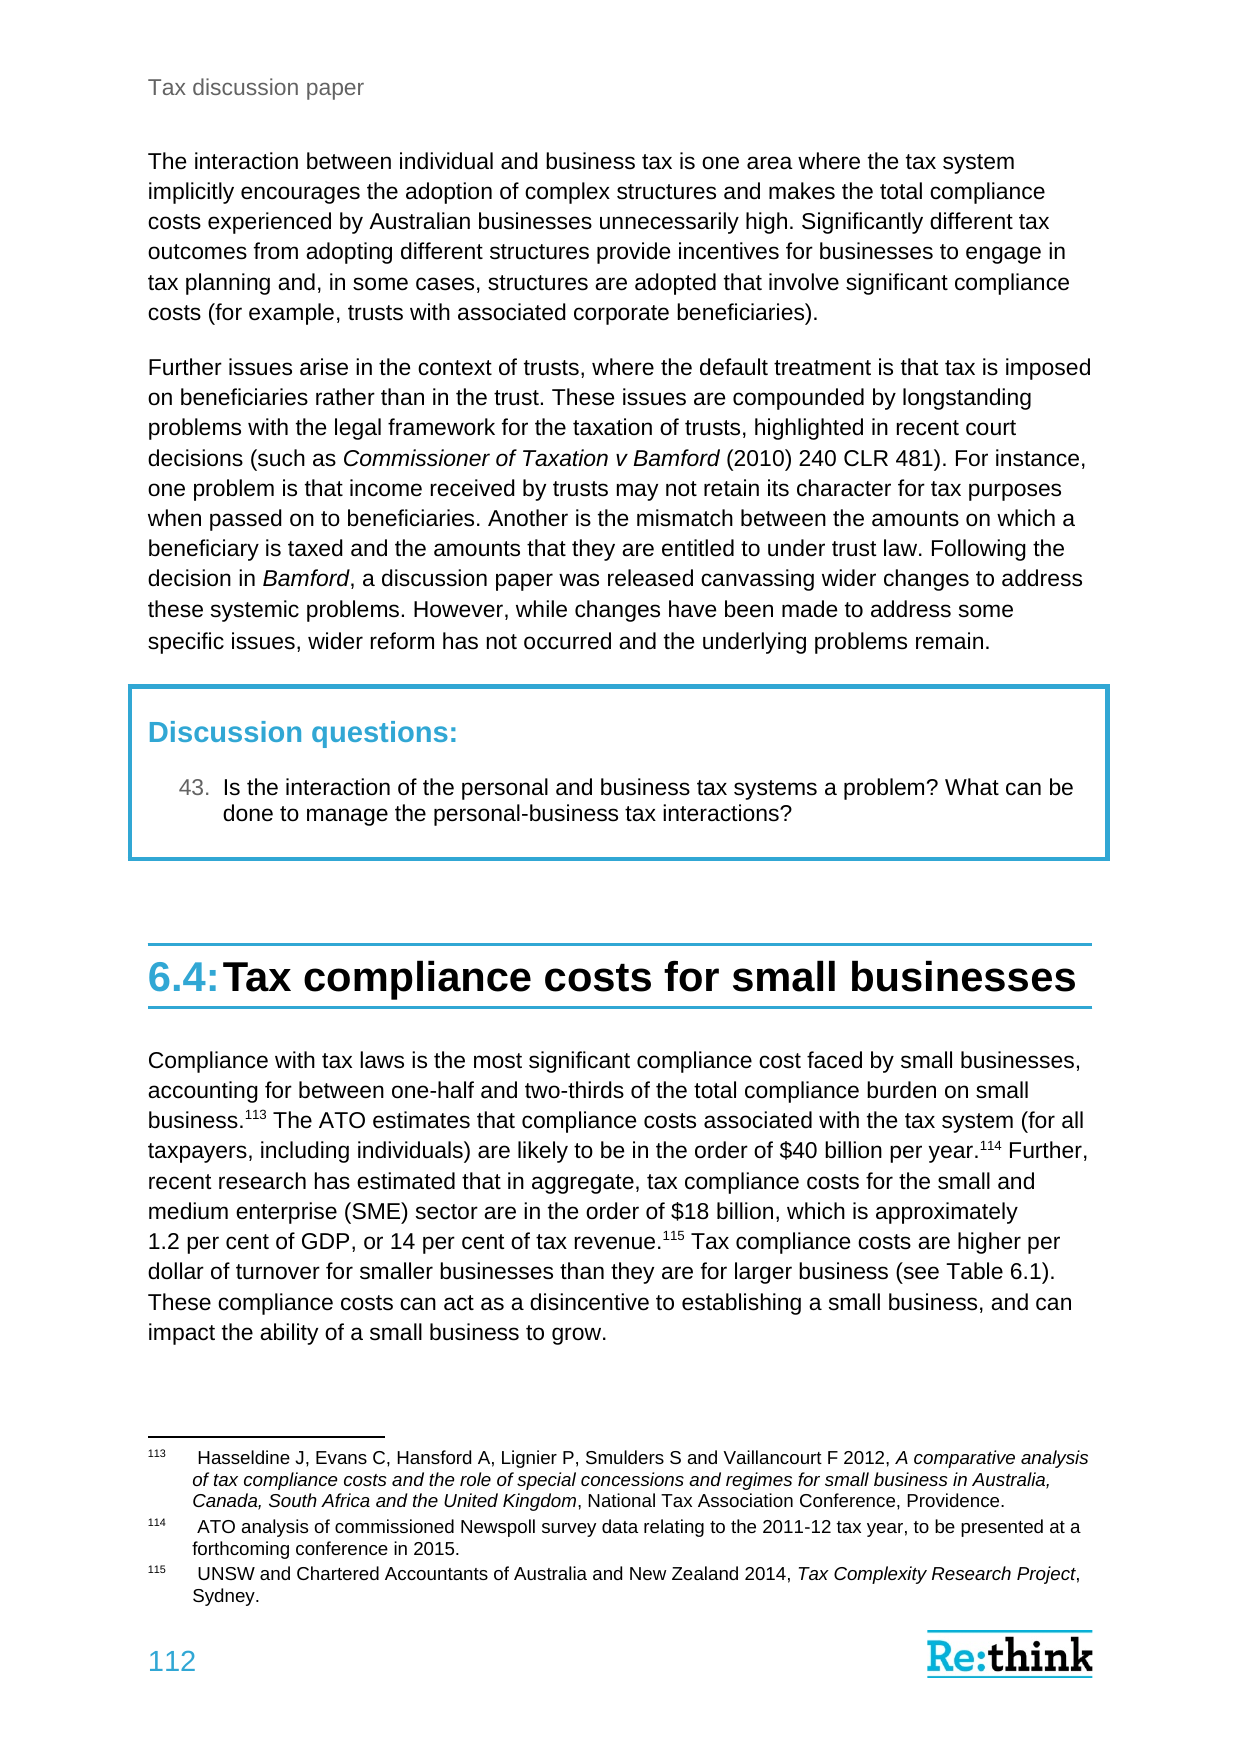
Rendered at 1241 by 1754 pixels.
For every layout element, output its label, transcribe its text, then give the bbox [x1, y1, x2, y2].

text Further issues arise in the context of trusts, where the default treatment is that tax is imposed on beneficiaries rather than in the trust. These issues are compounded by longstanding problems with the legal framework for the taxation of trusts, highlighted in recent court decisions (such as Commissioner of Taxation v Bamford (2010) 240 CLR 481). For instance, one problem is that income received by trusts may not retain its character for tax purposes when passed on to beneficiaries. Another is the mismatch between the amounts on which a beneficiary is taxed and the amounts that they are entitled to under trust law. Following the decision in Bamford, a discussion paper was released canvassing wider changes to address these systemic problems. However, while changes have been made to address some specific issues, wider reform has not occurred and the underlying problems remain. [148, 354, 1092, 655]
picture [934, 1645, 945, 1655]
table_header Discussion questions: Is the interaction of the personal and business tax systems a problem? What can be done to manage the personal-business tax interactions? [132, 689, 1105, 856]
picture [927, 1630, 1093, 1676]
text The interaction between individual and business tax is one area where the tax system implicitly encourages the adoption of complex structures and makes the total compliance costs experienced by Australian businesses unnecessarily high. Significantly different tax outcomes from adopting different structures provide incentives for businesses to engage in tax planning and, in some cases, structures are adopted that involve significant compliance costs (for example, trusts with associated corporate beneficiaries). [148, 148, 1092, 325]
text Compliance with tax laws is the most significant compliance cost faced by small businesses, accounting for between one-half and two-thirds of the total compliance burden on small business. The ATO estimates that compliance costs associated with the tax system (for all taxpayers, including individuals) are likely to be in the order of $40 billion per year. Further, recent research has estimated that in aggregate, tax compliance costs for the small and medium enterprise (SME) sector are in the order of $18 billion, which is approximately 1.2 per cent of GDP, or 14 per cent of tax revenue. Tax compliance costs are higher per dollar of turnover for smaller businesses than they are for larger business (see Table 6.1). These compliance costs can act as a disincentive to establishing a small business, and can impact the ability of a small business to grow. [148, 1047, 1092, 1345]
subtitle Tax compliance costs for small businesses [148, 946, 1092, 1006]
